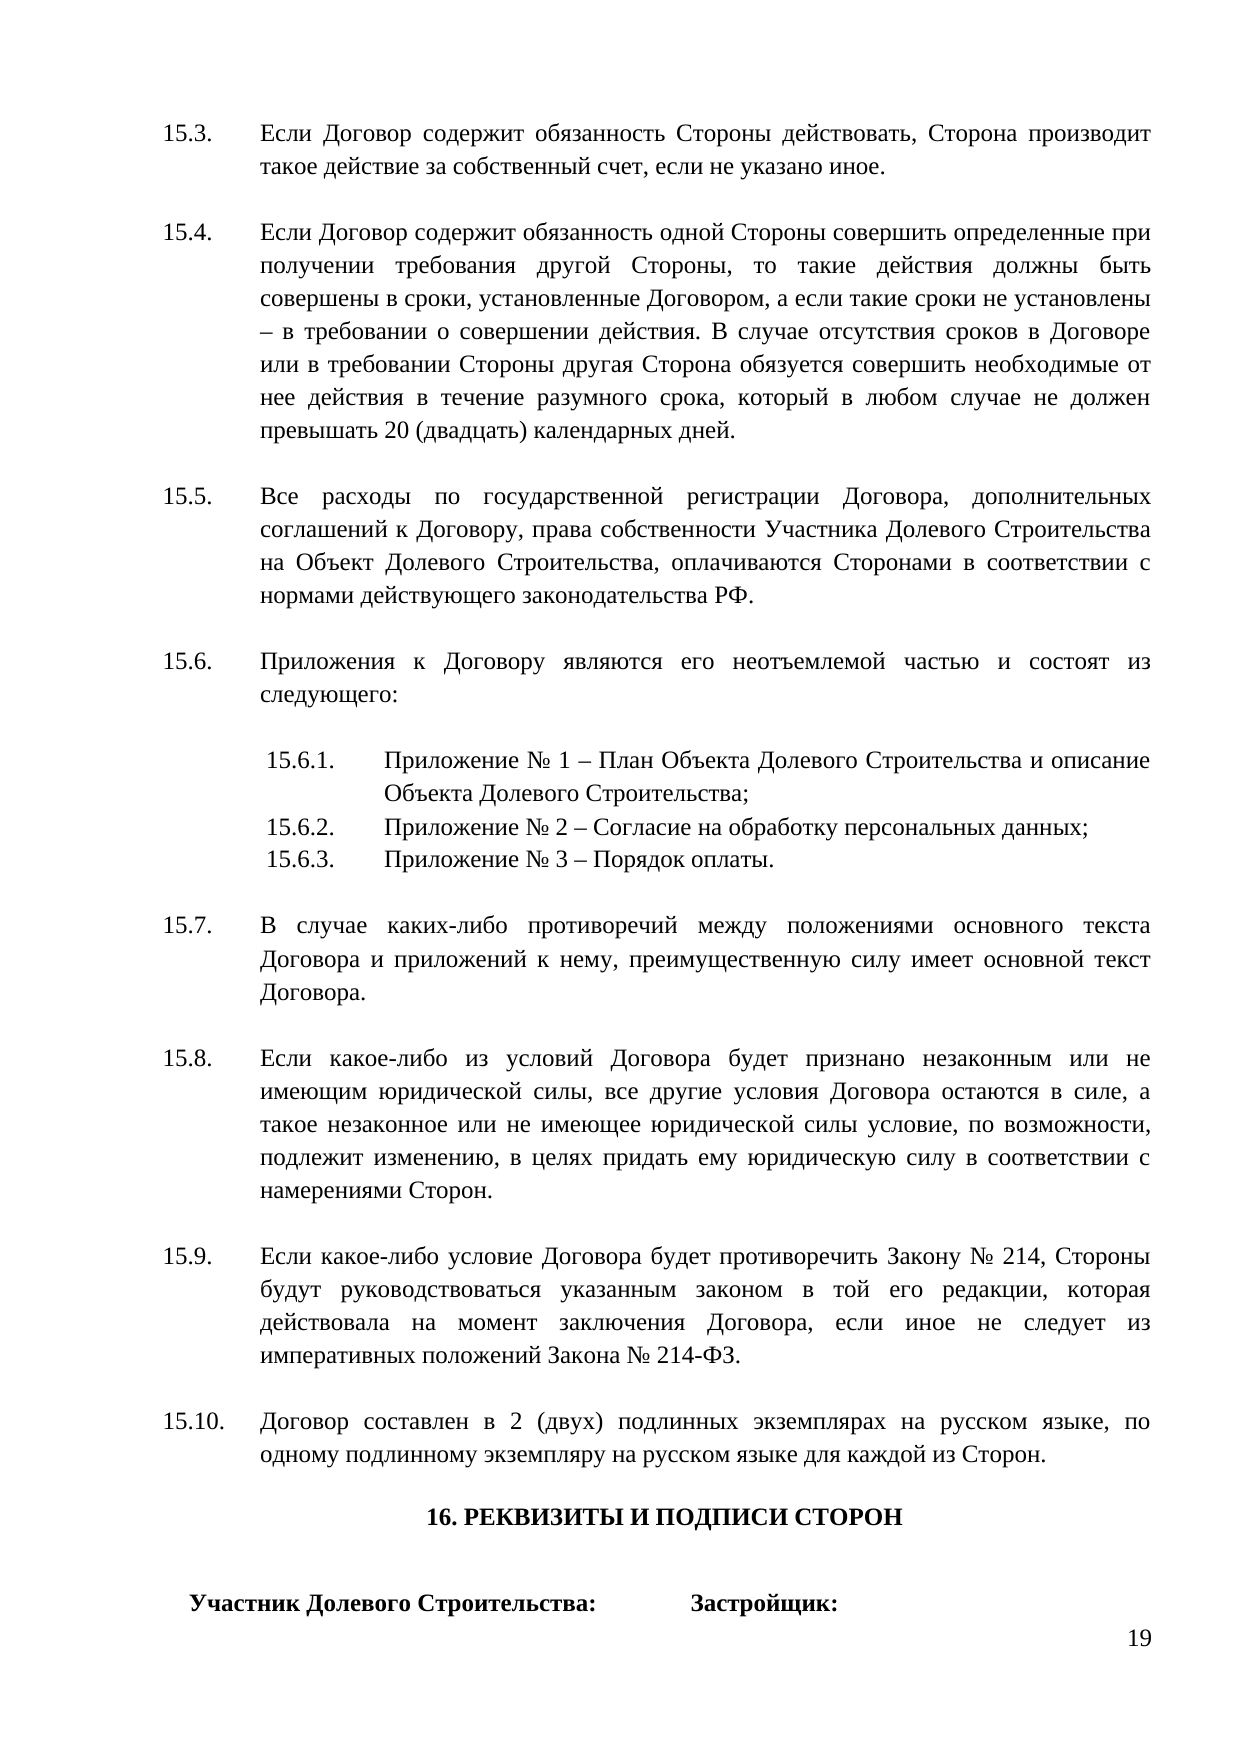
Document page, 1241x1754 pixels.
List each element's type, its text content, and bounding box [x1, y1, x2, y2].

list Если Договор содержит обязанность одной Стороны совершить определенные при получении требования другой Стороны, то такие действия должны быть совершены в сроки, установленные Договором, а если такие сроки не установлены – в требовании о совершении действия. В случае отсутствия сроков в Договоре или в требовании Стороны другая Сторона обязуется совершить необходимые от нее действия в течение разумного срока, который в любом случае не должен превышать 20 (двадцать) календарных дней. [162, 217, 1152, 444]
list Приложение № 1 – План Объекта Долевого Строительства и описание Объекта Долевого Строительства; [266, 746, 1152, 807]
list В случае каких-либо противоречий между положениями основного текста Договора и приложений к нему, преимущественную силу имеет основной текст Договора. [162, 911, 1152, 1005]
list Приложение № 3 – Порядок оплаты. [266, 844, 1152, 873]
list Если какое-либо условие Договора будет противоречить Закону № 214, Стороны будут руководствоваться указанным законом в той его редакции, которая действовала на момент заключения Договора, если иное не следует из императивных положений Закона № 214-ФЗ. [162, 1241, 1152, 1369]
list Если какое-либо из условий Договора будет признано незаконным или не имеющим юридической силы, все другие условия Договора остаются в силе, а такое незаконное или не имеющее юридической силы условие, по возможности, подлежит изменению, в целях придать ему юридическую силу в соответствии с намерениями Сторон. [162, 1043, 1152, 1203]
list Договор составлен в 2 (двух) подлинных экземплярах на русском языке, по одному подлинному экземпляру на русском языке для каждой из Сторон. [162, 1406, 1152, 1468]
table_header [177, 1588, 679, 1620]
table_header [679, 1588, 1196, 1620]
list Приложение № 2 – Согласие на обработку персональных данных; [266, 812, 1152, 840]
list Все расходы по государственной регистрации Договора, дополнительных соглашений к Договору, права собственности Участника Долевого Строительства на Объект Долевого Строительства, оплачиваются Сторонами в соответствии с нормами действующего законодательства РФ. [162, 481, 1152, 609]
list Приложения к Договору являются его неотъемлемой частью и состоят из следующего: [162, 646, 1152, 708]
list Если Договор содержит обязанность Стороны действовать, Сторона производит такое действие за собственный счет, если не указано иное. [162, 118, 1152, 180]
list РЕКВИЗИТЫ И ПОДПИСИ СТОРОН [177, 1502, 1152, 1531]
